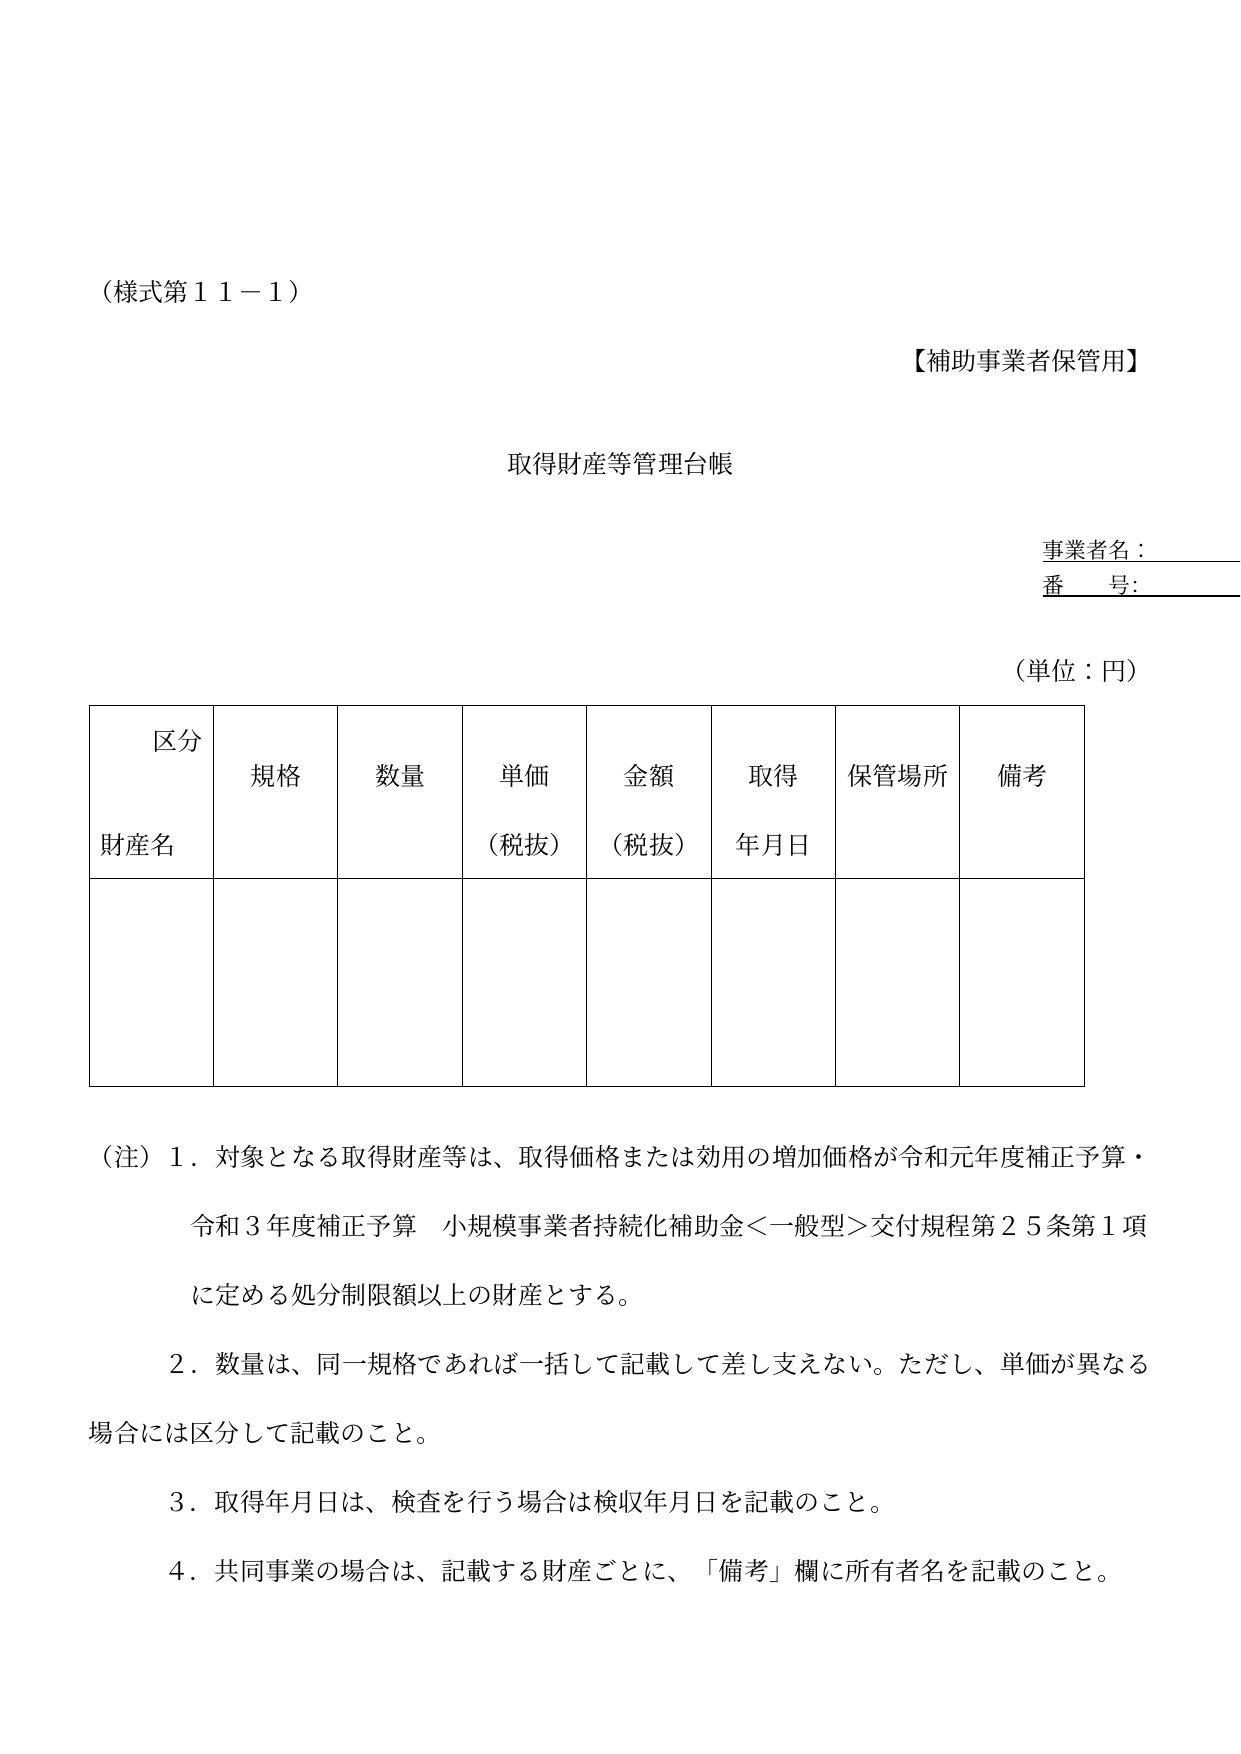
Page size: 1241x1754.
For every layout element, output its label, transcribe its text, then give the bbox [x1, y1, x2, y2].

table_header 数量 [338, 706, 462, 878]
table_header 取得 年月日 [712, 706, 835, 878]
text ４．共同事業の場合は、記載する財産ごとに、「備考」欄に所有者名を記載のこと。 [89, 1535, 1152, 1604]
text 番 号： [89, 567, 1152, 601]
table_cell [338, 879, 462, 1086]
table_header 保管場所 [836, 706, 959, 878]
table_cell [712, 879, 835, 1086]
table_cell [214, 879, 337, 1086]
text （様式第１１－１） [89, 256, 1152, 325]
table_header 金額 （税抜） [587, 706, 711, 878]
text ２．数量は、同一規格であれば一括して記載して差し支えない。ただし、単価が異なる 場合には区分して記載のこと。 [89, 1328, 1152, 1466]
table_header 規格 [214, 706, 337, 878]
text 事業者名： [89, 532, 1152, 567]
table_cell [90, 879, 213, 1086]
text ３．取得年月日は、検査を行う場合は検収年月日を記載のこと。 [89, 1466, 1152, 1535]
table_cell [836, 879, 959, 1086]
table_cell [960, 879, 1084, 1086]
text 取得財産等管理台帳 [89, 429, 1152, 498]
text （注）１．対象となる取得財産等は、取得価格または効用の増加価格が令和元年度補正予算・令和３年度補正予算 小規模事業者持続化補助金＜一般型＞交付規程第２５条第１項に定める処分制限額以上の財産とする。 [89, 1121, 1152, 1328]
table_header 区分 財産名 [90, 706, 213, 878]
table_header 備考 [960, 706, 1084, 878]
table_header 単価 （税抜） [463, 706, 586, 878]
table_cell [463, 879, 586, 1086]
text （単位：円） [89, 636, 1152, 704]
text 【補助事業者保管用】 [89, 325, 1152, 394]
table_cell [587, 879, 711, 1086]
